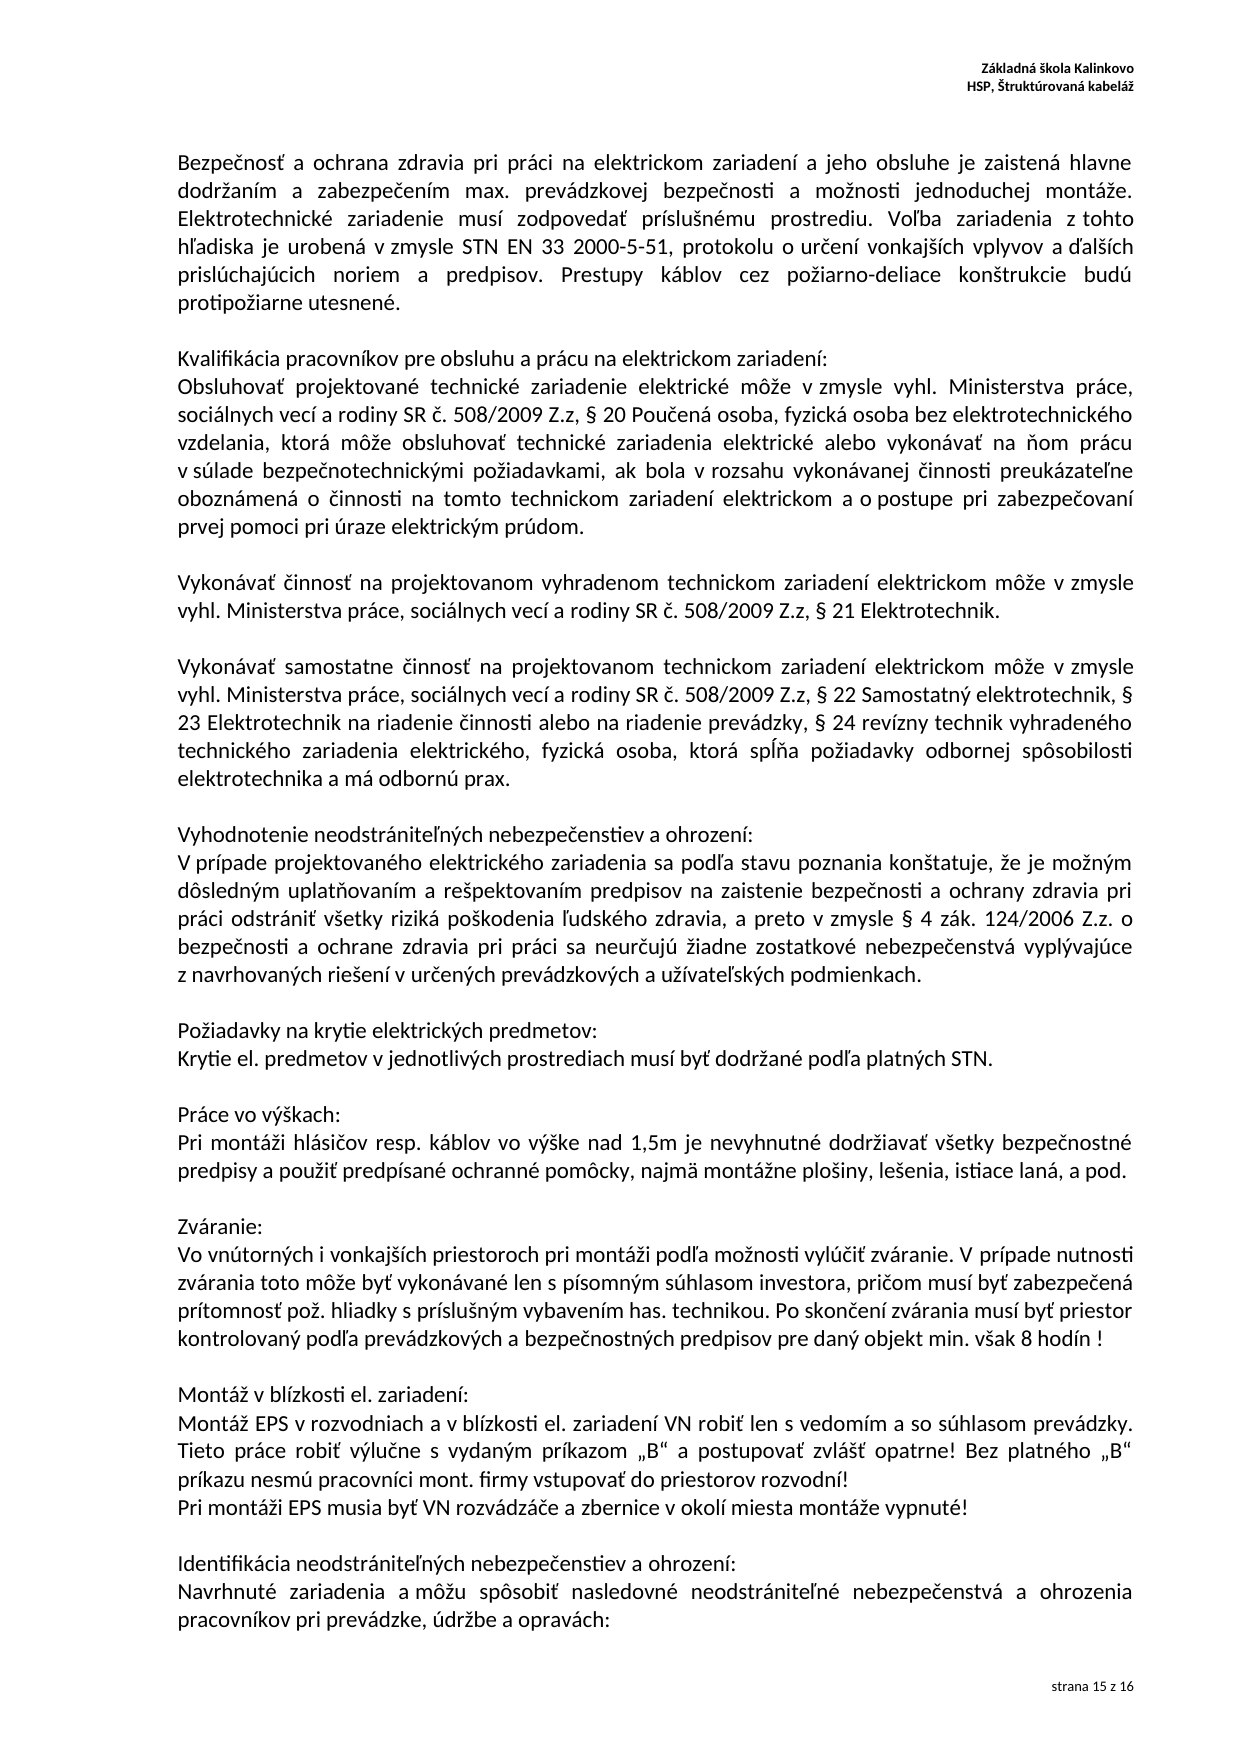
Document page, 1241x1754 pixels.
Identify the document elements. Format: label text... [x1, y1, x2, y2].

text Montáž EPS v rozvodniach a v blízkosti el. zariadení VN robiť len s vedomím a so súhlasom prevádzky. Tieto práce robiť výlučne s vydaným príkazom „B“ a postupovať zvlášť opatrne! Bez platného „B“ príkazu nesmú pracovníci mont. firmy vstupovať do priestorov rozvodní! [177, 1409, 1134, 1493]
text Vo vnútorných i vonkajších priestoroch pri montáži podľa možnosti vylúčiť zváranie. V prípade nutnosti zvárania toto môže byť vykonávané len s písomným súhlasom investora, pričom musí byť zabezpečená prítomnosť pož. hliadky s príslušným vybavením has. technikou. Po skončení zvárania musí byť priestor kontrolovaný podľa prevádzkových a bezpečnostných predpisov pre daný objekt min. však 8 hodín ! [177, 1241, 1134, 1353]
text Pri montáži EPS musia byť VN rozvádzáče a zbernice v okolí miesta montáže vypnuté! [177, 1493, 1134, 1521]
text Vykonávať samostatne činnosť na projektovanom technickom zariadení elektrickom môže v zmysle vyhl. Ministerstva práce, sociálnych vecí a rodiny SR č. 508/2009 Z.z, § 22 Samostatný elektrotechnik, § 23 Elektrotechnik na riadenie činnosti alebo na riadenie prevádzky, § 24 revízny technik vyhradeného technického zariadenia elektrického, fyzická osoba, ktorá spĺňa požiadavky odbornej spôsobilosti elektrotechnika a má odbornú prax. [177, 652, 1134, 792]
text Zváranie: [177, 1212, 1134, 1241]
text Požiadavky na krytie elektrických predmetov: [177, 1016, 1134, 1044]
text Kvalifikácia pracovníkov pre obsluhu a prácu na elektrickom zariadení: [177, 344, 1134, 372]
text Navrhnuté zariadenia a môžu spôsobiť nasledovné neodstrániteľné nebezpečenstvá a ohrozenia pracovníkov pri prevádzke, údržbe a opravách: [177, 1577, 1134, 1633]
text V prípade projektovaného elektrického zariadenia sa podľa stavu poznania konštatuje, že je možným dôsledným uplatňovaním a rešpektovaním predpisov na zaistenie bezpečnosti a ochrany zdravia pri práci odstrániť všetky riziká poškodenia ľudského zdravia, a preto v zmysle § 4 zák. 124/2006 Z.z. o bezpečnosti a ochrane zdravia pri práci sa neurčujú žiadne zostatkové nebezpečenstvá vyplývajúce z navrhovaných riešení v určených prevádzkových a užívateľských podmienkach. [177, 848, 1134, 988]
text Obsluhovať projektované technické zariadenie elektrické môže v zmysle vyhl. Ministerstva práce, sociálnych vecí a rodiny SR č. 508/2009 Z.z, § 20 Poučená osoba, fyzická osoba bez elektrotechnického vzdelania, ktorá môže obsluhovať technické zariadenia elektrické alebo vykonávať na ňom prácu v súlade bezpečnotechnickými požiadavkami, ak bola v rozsahu vykonávanej činnosti preukázateľne oboznámená o činnosti na tomto technickom zariadení elektrickom a o postupe pri zabezpečovaní prvej pomoci pri úraze elektrickým prúdom. [177, 372, 1134, 540]
text Montáž v blízkosti el. zariadení: [177, 1381, 1134, 1409]
text Vyhodnotenie neodstrániteľných nebezpečenstiev a ohrození: [177, 820, 1134, 848]
text Krytie el. predmetov v jednotlivých prostrediach musí byť dodržané podľa platných STN. [177, 1044, 1134, 1072]
text Bezpečnosť a ochrana zdravia pri práci na elektrickom zariadení a jeho obsluhe je zaistená hlavne dodržaním a zabezpečením max. prevádzkovej bezpečnosti a možnosti jednoduchej montáže. Elektrotechnické zariadenie musí zodpovedať príslušnému prostrediu. Voľba zariadenia z tohto hľadiska je urobená v zmysle STN EN 33 2000-5-51, protokolu o určení vonkajších vplyvov a ďalších prislúchajúcich noriem a predpisov. Prestupy káblov cez požiarno-deliace konštrukcie budú protipožiarne utesnené. [177, 148, 1134, 316]
text Vykonávať činnosť na projektovanom vyhradenom technickom zariadení elektrickom môže v zmysle vyhl. Ministerstva práce, sociálnych vecí a rodiny SR č. 508/2009 Z.z, § 21 Elektrotechnik. [177, 568, 1134, 624]
text Práce vo výškach: [177, 1100, 1134, 1128]
text Identifikácia neodstrániteľných nebezpečenstiev a ohrození: [177, 1549, 1134, 1577]
text Pri montáži hlásičov resp. káblov vo výške nad 1,5m je nevyhnutné dodržiavať všetky bezpečnostné predpisy a použiť predpísané ochranné pomôcky, najmä montážne plošiny, lešenia, istiace laná, a pod. [177, 1128, 1134, 1184]
